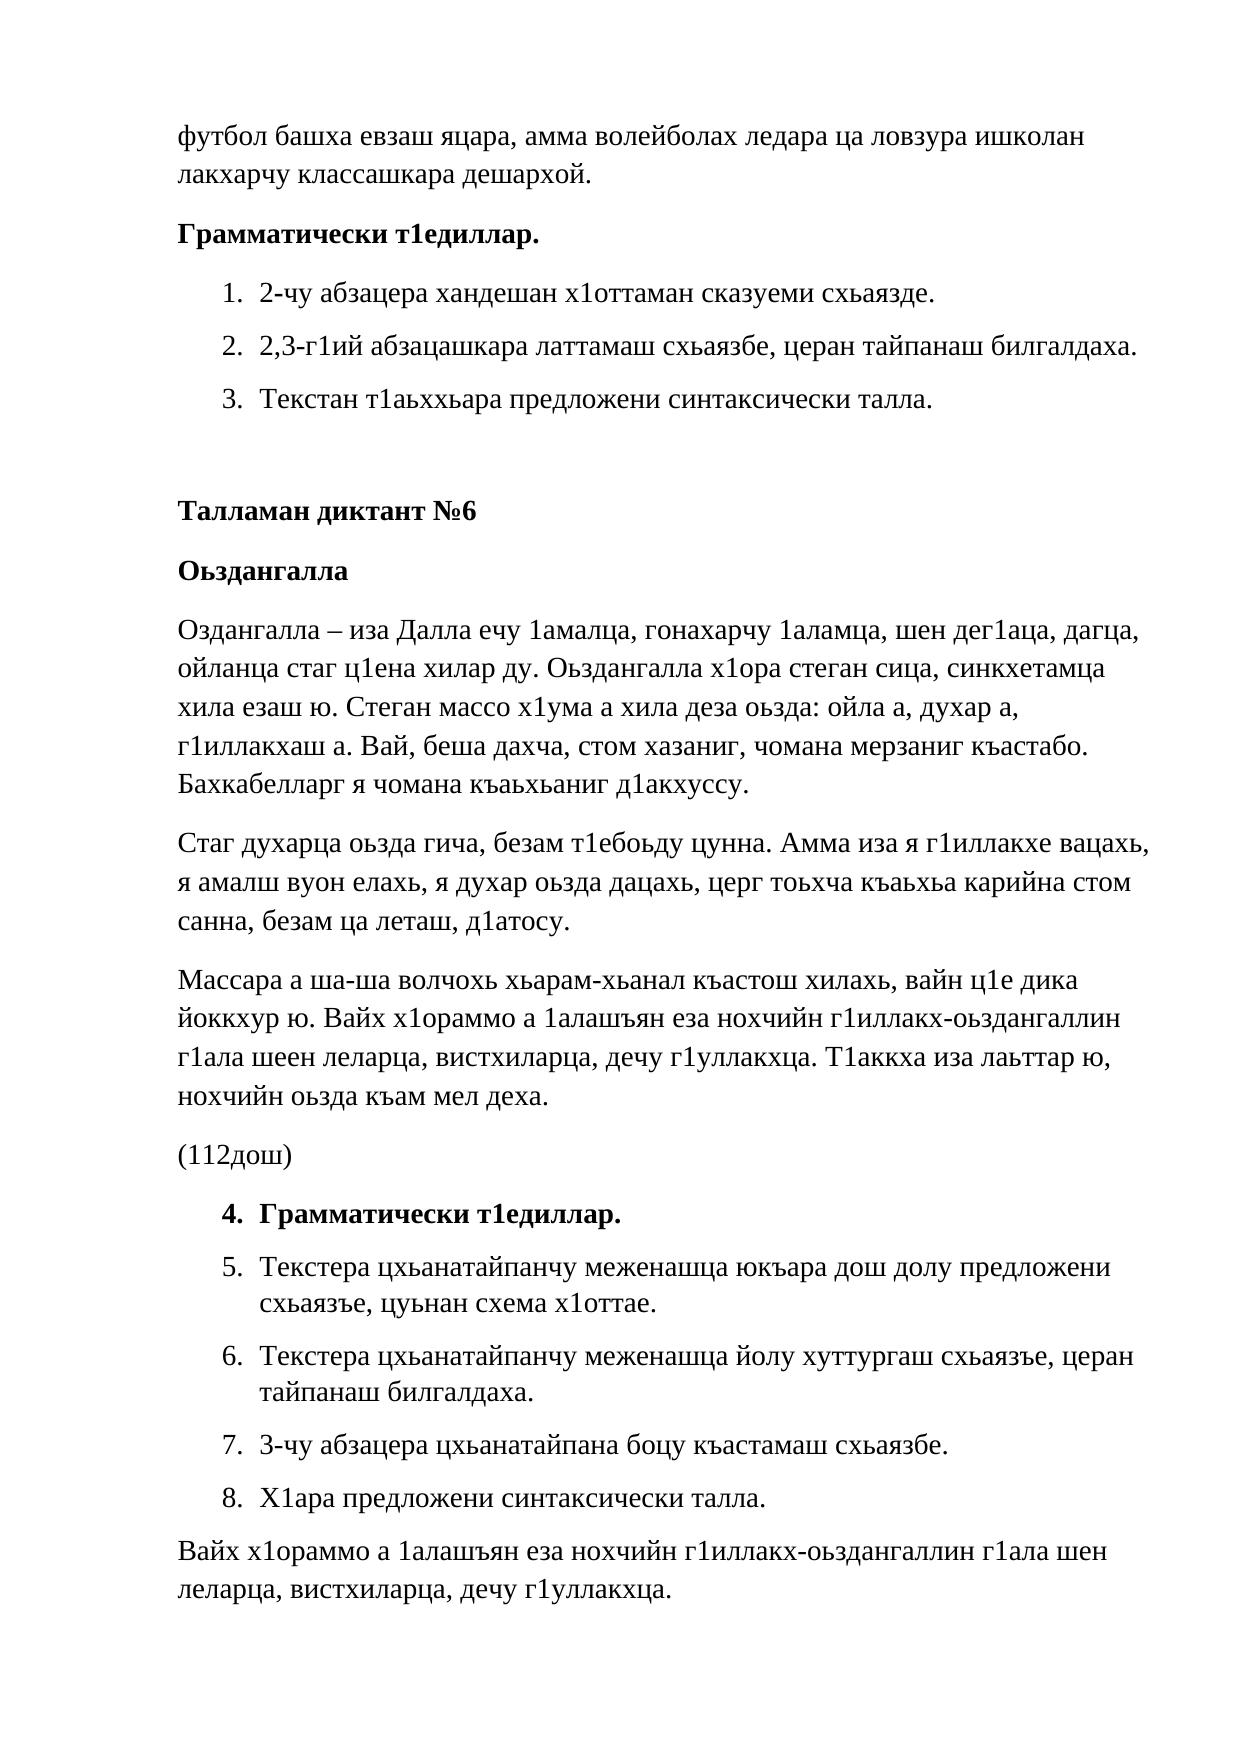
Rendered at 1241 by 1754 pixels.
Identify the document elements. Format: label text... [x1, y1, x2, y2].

text Массара а ша-ша волчохь хьарам-хьанал къастош хилахь, вайн ц1е дика йоккхур ю. Вайх х1ораммо а 1алашъян еза нохчийн г1иллакх-оьздангаллин г1ала шеен леларца, вистхиларца, дечу г1уллакхца. Т1аккха иза лаьттар ю, нохчийн оьзда къам мел деха. [177, 962, 1152, 1111]
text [177, 118, 1152, 190]
list 2-чу абзацера хандешан х1оттаман сказуеми схьаязде. [222, 275, 1152, 309]
list Текстан т1аьххьара предложени синтаксически талла. [222, 381, 1152, 414]
text Талламан диктант №6 [177, 493, 1152, 527]
list Текстера цхьанатайпанчу меженашца юкъара дош долу предложени схьаязъе, цуьнан схема х1оттае. [222, 1249, 1152, 1319]
list 3-чу абзацера цхьанатайпана боцу къастамаш схьаязбе. [222, 1427, 1152, 1461]
list Текстера цхьанатайпанчу меженашца йолу хуттургаш схьаязъе, церан тайпанаш билгалдаха. [222, 1338, 1152, 1408]
list Грамматически т1едиллар. [222, 1196, 1152, 1230]
text Оздангалла – иза Далла ечу 1амалца, гонахарчу 1аламца, шен дег1аца, дагца, ойланца стаг ц1ена хилар ду. Оьздангалла х1ора стеган сица, синкхетамца хила езаш ю. Стеган массо х1ума а хила деза оьзда: ойла а, духар а, г1иллакхаш а. Вай, беша дахча, стом хазаниг, чомана мерзаниг къастабо. Бахкабелларг я чомана къаьхьаниг д1акхуссу. [177, 612, 1152, 800]
list 2,3-г1ий абзацашкара латтамаш схьаязбе, церан тайпанаш билгалдаха. [222, 328, 1152, 362]
list Х1ара предложени синтаксически талла. [222, 1480, 1152, 1513]
text Вайх х1ораммо а 1алашъян еза нохчийн г1иллакх-оьздангаллин г1ала шен леларца, вистхиларца, дечу г1уллакхца. [177, 1533, 1152, 1605]
text Грамматически т1едиллар. [177, 216, 1152, 249]
text (112дош) [177, 1137, 1152, 1171]
text Стаг духарца оьзда гича, безам т1ебоьду цунна. Амма иза я г1иллакхе вацахь, я амалш вуон елахь, я духар оьзда дацахь, церг тоьхча къаьхьа карийна стом санна, безам ца леташ, д1атосу. [177, 826, 1152, 936]
text Оьздангалла [177, 553, 1152, 586]
